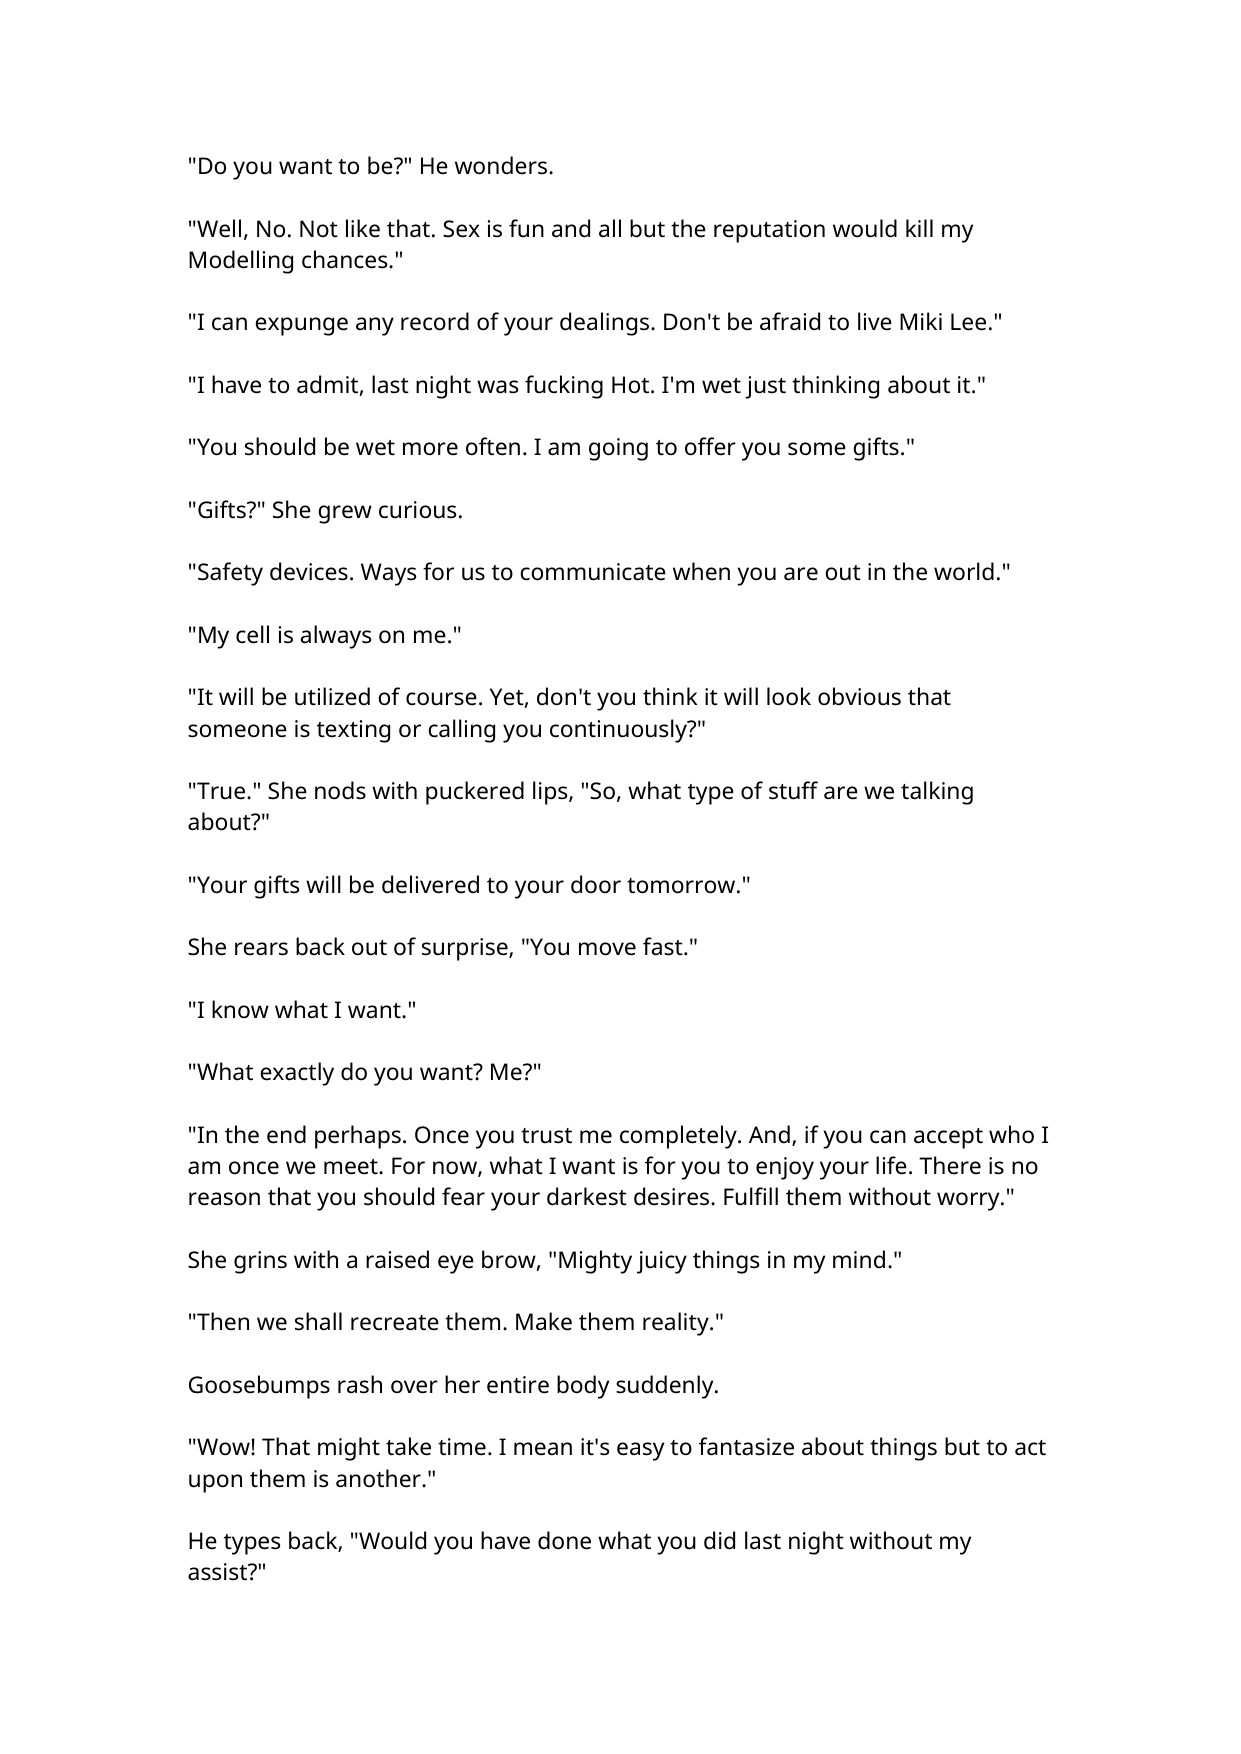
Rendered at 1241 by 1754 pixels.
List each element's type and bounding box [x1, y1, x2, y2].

text [187, 150, 1053, 1587]
